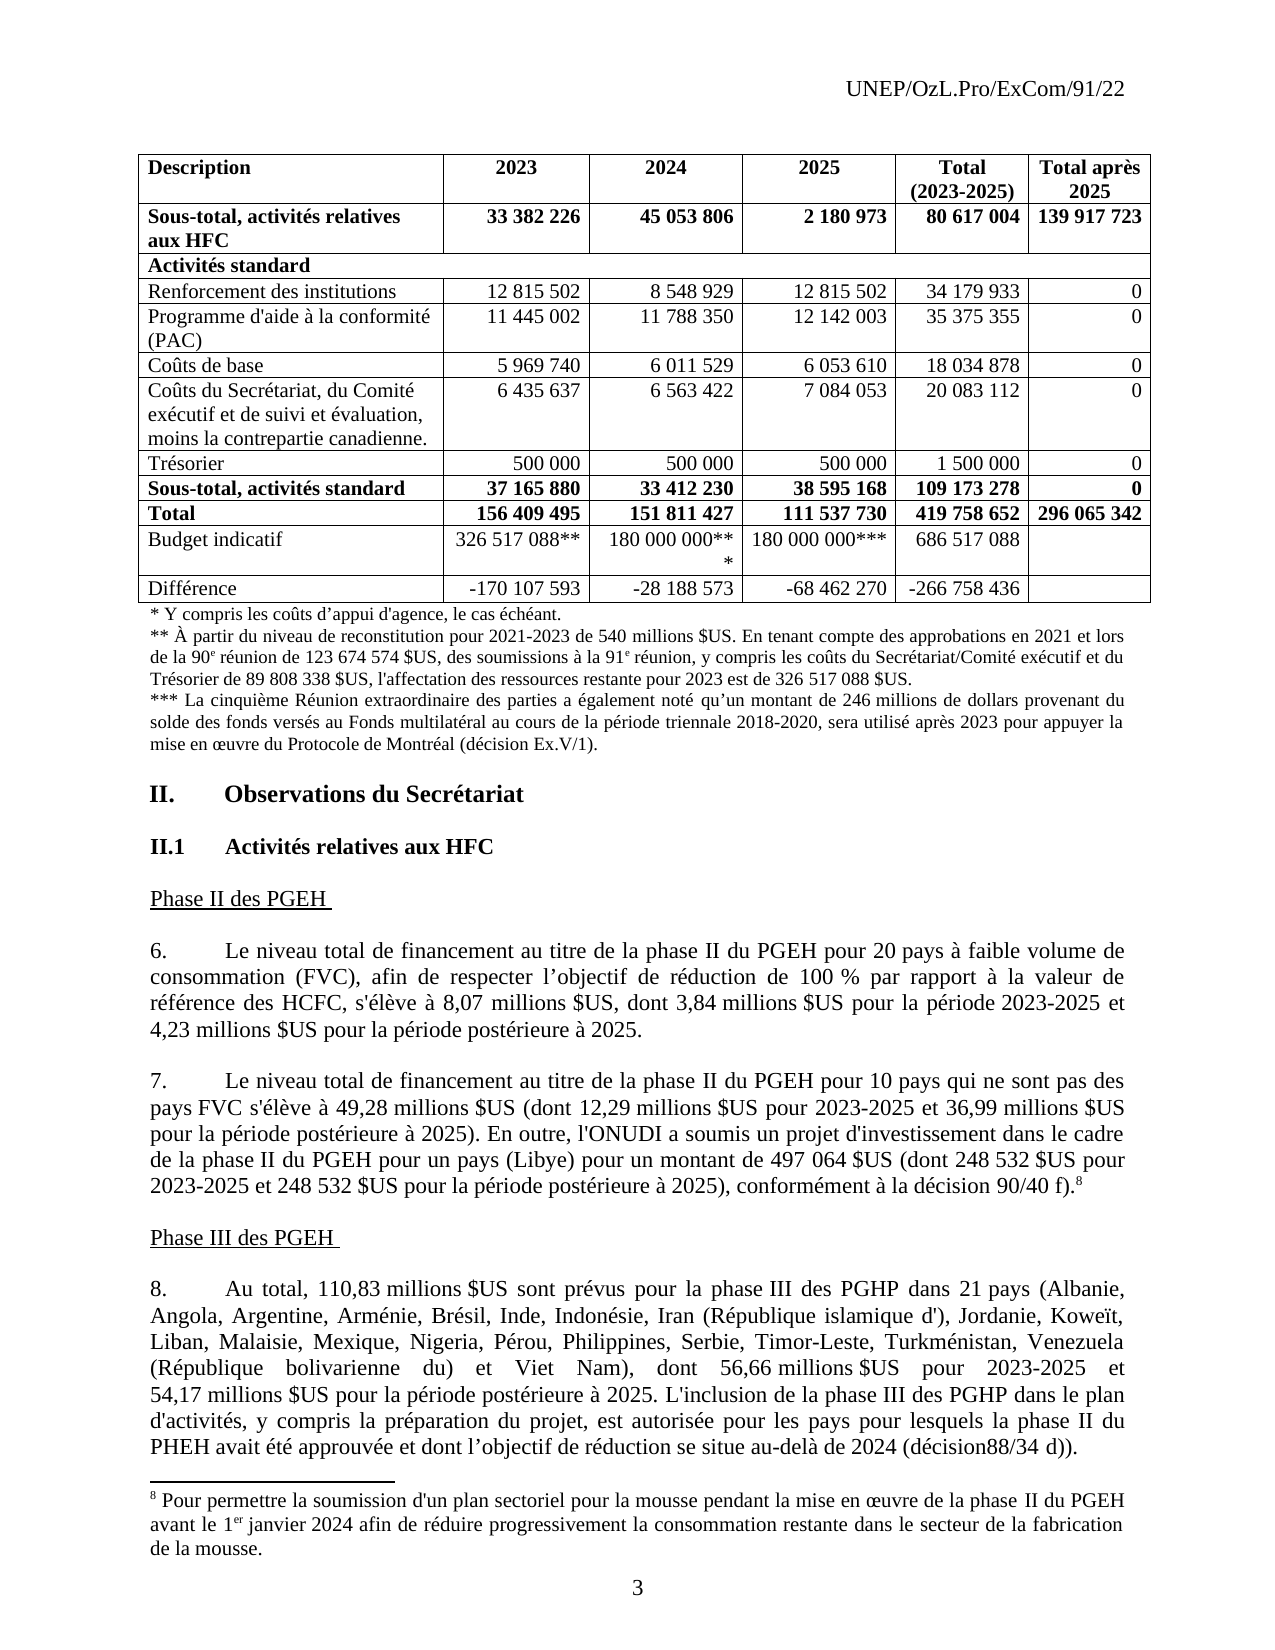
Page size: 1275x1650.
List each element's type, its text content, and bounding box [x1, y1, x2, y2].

subtitle Le niveau total de financement au titre de la phase II du PGEH pour 10 pays qui ne sont pas des pays FVC s'élève à 49,28 millions $US (dont 12,29 millions $US pour 2023-2025 et 36,99 millions $US pour la période postérieure à 2025). En outre, l'ONUDI a soumis un projet d'investissement dans le cadre de la phase II du PGEH pour un pays (Libye) pour un montant de 497 064 $US (dont 248 532 $US pour 2023-2025 et 248 532 $US pour la période postérieure à 2025), conformément à la décision 90/40 f). [150, 1067, 1125, 1199]
table_cell 80 617 004 [896, 204, 1028, 252]
table_cell Renforcement des institutions [139, 279, 443, 303]
table_header 2025 [743, 155, 895, 203]
table_cell 2 180 973 [743, 204, 895, 252]
table_cell -68 462 270 [743, 576, 895, 602]
table_cell 180 000 000*** [590, 526, 742, 574]
table_cell 35 375 355 [896, 304, 1028, 352]
table_cell 8 548 929 [590, 279, 742, 303]
subtitle Observations du Secrétariat [149, 779, 1125, 808]
text * Y compris les coûts d’appui d'agence, le cas échéant. [150, 603, 1125, 624]
table_cell Budget indicatif [139, 526, 443, 574]
table_cell 419 758 652 [896, 501, 1028, 525]
table_header Total (2023-2025) [896, 155, 1028, 203]
table_cell 111 537 730 [743, 501, 895, 525]
table_cell [1029, 526, 1150, 574]
table_header 2024 [590, 155, 742, 203]
table_cell 0 [1029, 476, 1150, 500]
table_cell 38 595 168 [743, 476, 895, 500]
table_cell 12 815 502 [743, 279, 895, 303]
subtitle Phase II des PGEH [150, 885, 1125, 912]
table_cell -28 188 573 [590, 576, 742, 602]
table_cell [1029, 576, 1150, 602]
table_cell 6 011 529 [590, 353, 742, 377]
table_cell 12 142 003 [743, 304, 895, 352]
table_cell 180 000 000*** [743, 526, 895, 574]
table_cell -170 107 593 [444, 576, 589, 602]
subtitle Au total, 110,83 millions $US sont prévus pour la phase III des PGHP dans 21 pays (Albanie, Angola, Argentine, Arménie, Brésil, Inde, Indonésie, Iran (République islamique d'), Jordanie, Koweït, Liban, Malaisie, Mexique, Nigeria, Pérou, Philippines, Serbie, Timor-Leste, Turkménistan, Venezuela (République bolivarienne du) et Viet Nam), dont 56,66 millions $US pour 2023-2025 et 54,17 millions $US pour la période postérieure à 2025. L'inclusion de la phase III des PGHP dans le plan d'activités, y compris la préparation du projet, est autorisée pour les pays pour lesquels la phase II du PHEH avait été approuvée et dont l’objectif de réduction se situe au-delà de 2024 (décision88/34 d)). [150, 1275, 1125, 1460]
table_cell 156 409 495 [444, 501, 589, 525]
table_cell -266 758 436 [896, 576, 1028, 602]
table_cell Sous-total, activités relatives aux HFC [139, 204, 443, 252]
table_cell 18 034 878 [896, 353, 1028, 377]
table_cell 12 815 502 [444, 279, 589, 303]
table_cell 34 179 933 [896, 279, 1028, 303]
table_cell 11 445 002 [444, 304, 589, 352]
table_cell Différence [139, 576, 443, 602]
table_cell 33 412 230 [590, 476, 742, 500]
table_cell 6 435 637 [444, 378, 589, 450]
table_cell 0 [1029, 304, 1150, 352]
table_cell 7 084 053 [743, 378, 895, 450]
table_cell Coûts du Secrétariat, du Comité exécutif et de suivi et évaluation, moins la contrepartie canadienne. [139, 378, 443, 450]
table_cell 500 000 [743, 451, 895, 475]
table_cell Total [139, 501, 443, 525]
table_header Total après 2025 [1029, 155, 1150, 203]
table_cell 45 053 806 [590, 204, 742, 252]
table_cell Activités standard [139, 254, 1150, 277]
table_cell 326 517 088** [444, 526, 589, 574]
table_cell 5 969 740 [444, 353, 589, 377]
table_cell Trésorier [139, 451, 443, 475]
table_cell 0 [1029, 279, 1150, 303]
table_header 2023 [444, 155, 589, 203]
table_cell 1 500 000 [896, 451, 1028, 475]
table_cell 37 165 880 [444, 476, 589, 500]
table_header Description [139, 155, 443, 203]
table_cell 6 053 610 [743, 353, 895, 377]
text ** À partir du niveau de reconstitution pour 2021-2023 de 540 millions $US. En tenant compte des approbations en 2021 et lors de la 90e réunion de 123 674 574 $US, des soumissions à la 91e réunion, y compris les coûts du Secrétariat/Comité exécutif et du Trésorier de 89 808 338 $US, l'affectation des ressources restante pour 2023 est de 326 517 088 $US. [150, 624, 1125, 689]
text *** La cinquième Réunion extraordinaire des parties a également noté qu’un montant de 246 millions de dollars provenant du solde des fonds versés au Fonds multilatéral au cours de la période triennale 2018-2020, sera utilisé après 2023 pour appuyer la mise en œuvre du Protocole de Montréal (décision Ex.V/1). [150, 689, 1125, 754]
table_cell 20 083 112 [896, 378, 1028, 450]
table_cell 686 517 088 [896, 526, 1028, 574]
table_cell Sous-total, activités standard [139, 476, 443, 500]
subtitle Phase III des PGEH [150, 1224, 1125, 1250]
table_cell Programme d'aide à la conformité (PAC) [139, 304, 443, 352]
table_cell 139 917 723 [1029, 204, 1150, 252]
table_cell 296 065 342 [1029, 501, 1150, 525]
table_cell 0 [1029, 378, 1150, 450]
table_cell 11 788 350 [590, 304, 742, 352]
table_cell 33 382 226 [444, 204, 589, 252]
table_cell 6 563 422 [590, 378, 742, 450]
table_cell 151 811 427 [590, 501, 742, 525]
table_cell 500 000 [444, 451, 589, 475]
subtitle Le niveau total de financement au titre de la phase II du PGEH pour 20 pays à faible volume de consommation (FVC), afin de respecter l’objectif de réduction de 100 % par rapport à la valeur de référence des HCFC, s'élève à 8,07 millions $US, dont 3,84 millions $US pour la période 2023-2025 et 4,23 millions $US pour la période postérieure à 2025. [150, 937, 1125, 1042]
table_cell Coûts de base [139, 353, 443, 377]
table_cell 500 000 [590, 451, 742, 475]
table_cell 109 173 278 [896, 476, 1028, 500]
table_cell 0 [1029, 353, 1150, 377]
text II.1 Activités relatives aux HFC [150, 833, 1125, 859]
table_cell 0 [1029, 451, 1150, 475]
